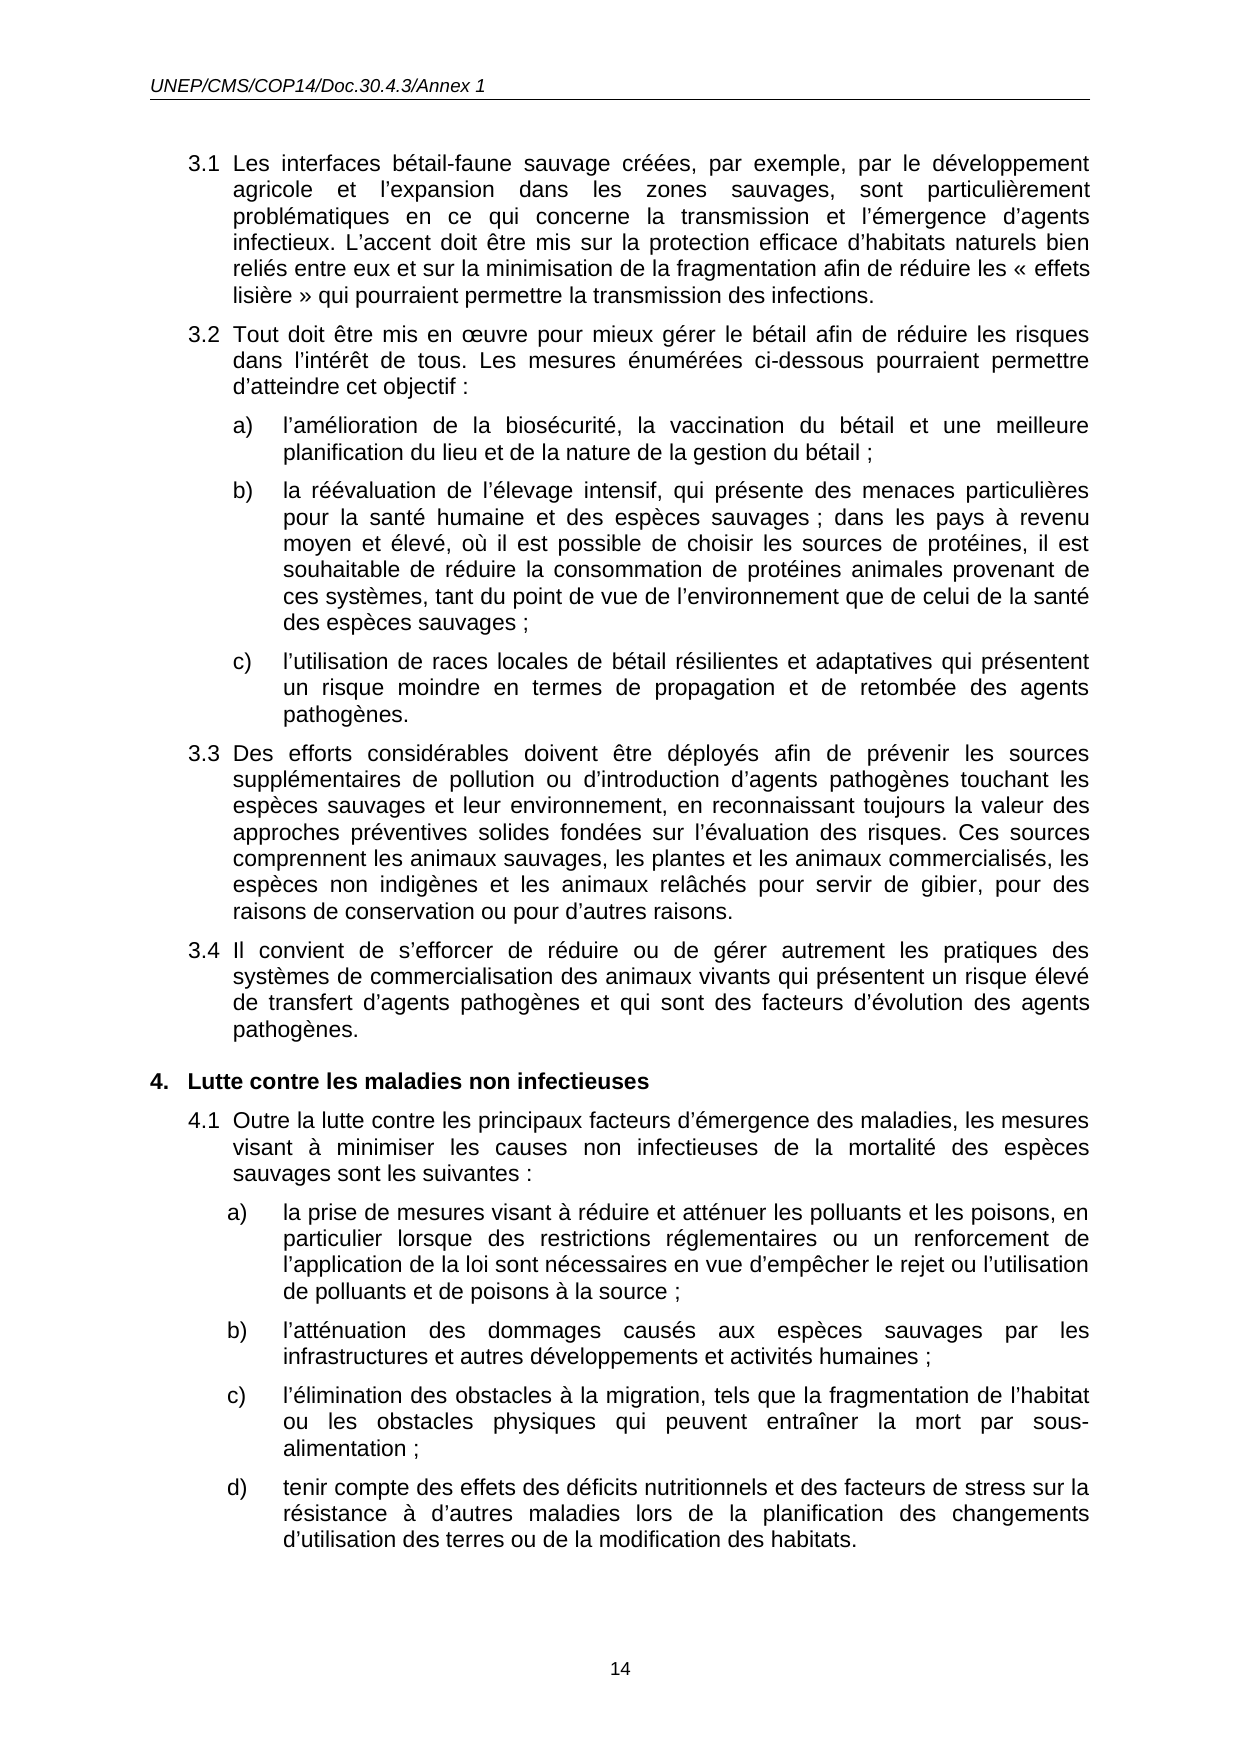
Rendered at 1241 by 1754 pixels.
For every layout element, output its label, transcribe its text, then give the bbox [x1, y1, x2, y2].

list la réévaluation de l’élevage intensif, qui présente des menaces particulières pour la santé humaine et des espèces sauvages ; dans les pays à revenu moyen et élevé, où il est possible de choisir les sources de protéines, il est souhaitable de réduire la consommation de protéines animales provenant de ces systèmes, tant du point de vue de l’environnement que de celui de la santé des espèces sauvages ; [233, 477, 1090, 636]
list Outre la lutte contre les principaux facteurs d’émergence des maladies, les mesures visant à minimiser les causes non infectieuses de la mortalité des espèces sauvages sont les suivantes : [188, 1107, 1090, 1186]
list Des efforts considérables doivent être déployés afin de prévenir les sources supplémentaires de pollution ou d’introduction d’agents pathogènes touchant les espèces sauvages et leur environnement, en reconnaissant toujours la valeur des approches préventives solides fondées sur l’évaluation des risques. Ces sources comprennent les animaux sauvages, les plantes et les animaux commercialisés, les espèces non indigènes et les animaux relâchés pour servir de gibier, pour des raisons de conservation ou pour d’autres raisons. [188, 739, 1090, 924]
list tenir compte des effets des déficits nutritionnels et des facteurs de stress sur la résistance à d’autres maladies lors de la planification des changements d’utilisation des terres ou de la modification des habitats. [227, 1473, 1090, 1552]
list Lutte contre les maladies non infectieuses [150, 1068, 1090, 1095]
list l’amélioration de la biosécurité, la vaccination du bétail et une meilleure planification du lieu et de la nature de la gestion du bétail ; [233, 412, 1090, 465]
list l’élimination des obstacles à la migration, tels que la fragmentation de l’habitat ou les obstacles physiques qui peuvent entraîner la mort par sous-alimentation ; [227, 1382, 1090, 1461]
list Les interfaces bétail-faune sauvage créées, par exemple, par le développement agricole et l’expansion dans les zones sauvages, sont particulièrement problématiques en ce qui concerne la transmission et l’émergence d’agents infectieux. L’accent doit être mis sur la protection efficace d’habitats naturels bien reliés entre eux et sur la minimisation de la fragmentation afin de réduire les « effets lisière » qui pourraient permettre la transmission des infections. [188, 150, 1090, 308]
list Il convient de s’efforcer de réduire ou de gérer autrement les pratiques des systèmes de commercialisation des animaux vivants qui présentent un risque élevé de transfert d’agents pathogènes et qui sont des facteurs d’évolution des agents pathogènes. [188, 937, 1090, 1042]
list la prise de mesures visant à réduire et atténuer les polluants et les poisons, en particulier lorsque des restrictions réglementaires ou un renforcement de l’application de la loi sont nécessaires en vue d’empêcher le rejet ou l’utilisation de polluants et de poisons à la source ; [227, 1199, 1090, 1304]
list Tout doit être mis en œuvre pour mieux gérer le bétail afin de réduire les risques dans l’intérêt de tous. Les mesures énumérées ci-dessous pourraient permettre d’atteindre cet objectif : [188, 321, 1090, 400]
list l’atténuation des dommages causés aux espèces sauvages par les infrastructures et autres développements et activités humaines ; [227, 1317, 1090, 1369]
list l’utilisation de races locales de bétail résilientes et adaptatives qui présentent un risque moindre en termes de propagation et de retombée des agents pathogènes. [233, 648, 1090, 727]
